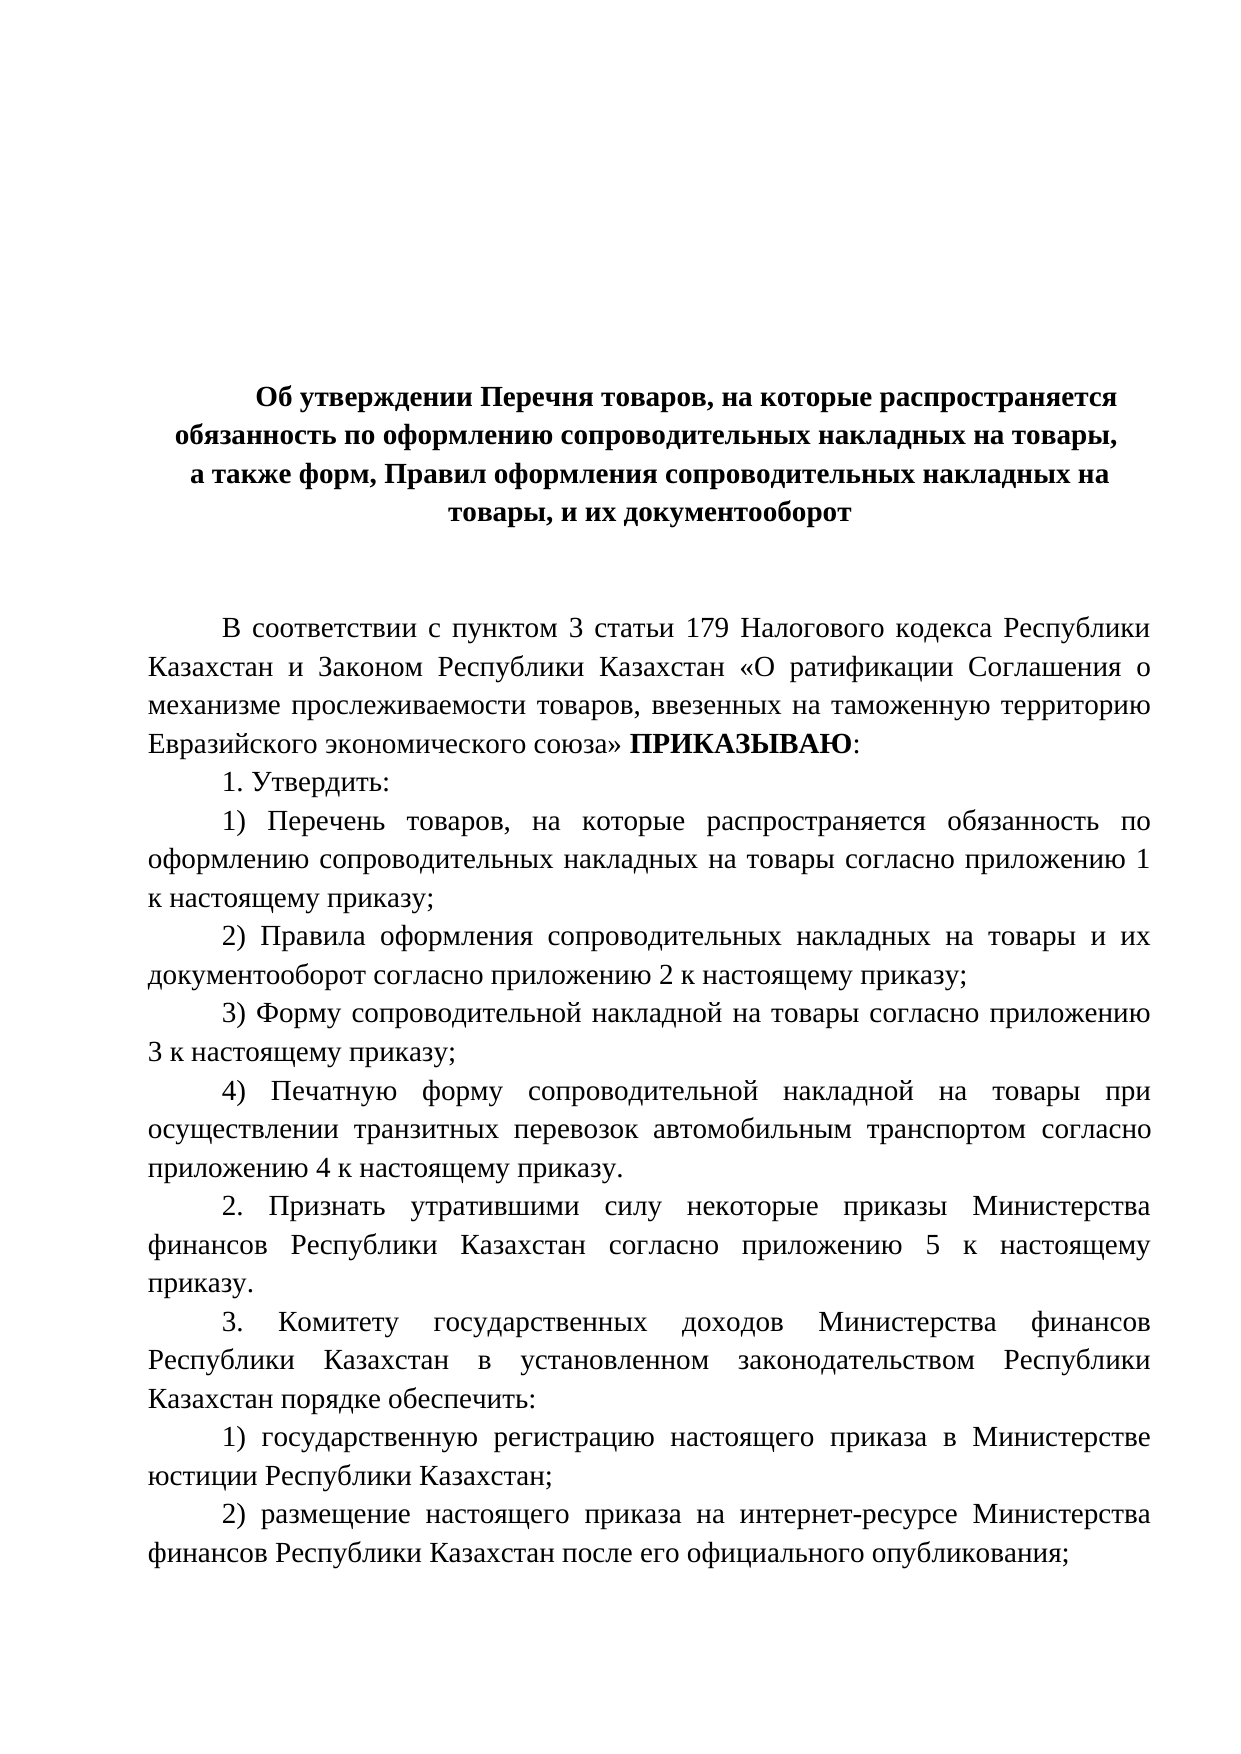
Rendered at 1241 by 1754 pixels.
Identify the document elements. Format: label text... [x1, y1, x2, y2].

text 1. Утвердить: [148, 764, 1152, 798]
text 3. Комитету государственных доходов Министерства финансов Республики Казахстан в установленном законодательством Республики Казахстан порядке обеспечить: [148, 1304, 1152, 1414]
text 1) государственную регистрацию настоящего приказа в Министерстве юстиции Республики Казахстан; [148, 1419, 1152, 1492]
text Об утверждении Перечня товаров, на которые распространяется обязанность по оформлению сопроводительных накладных на товары, а также форм, Правил оформления сопроводительных накладных на товары, и их документооборот [148, 379, 1152, 528]
text 1) Перечень товаров, на которые распространяется обязанность по оформлению сопроводительных накладных на товары согласно приложению 1 к настоящему приказу; [148, 803, 1152, 913]
text 4) Печатную форму сопроводительной накладной на товары при осуществлении транзитных перевозок автомобильным транспортом согласно приложению 4 к настоящему приказу. [148, 1073, 1152, 1183]
text 2) размещение настоящего приказа на интернет-ресурсе Министерства финансов Республики Казахстан после его официального опубликования; [148, 1497, 1152, 1569]
text 2. Признать утратившими силу некоторые приказы Министерства финансов Республики Казахстан согласно приложению 5 к настоящему приказу. [148, 1188, 1152, 1299]
text В соответствии с пунктом 3 статьи 179 Налогового кодекса Республики Казахстан и Законом Республики Казахстан «О ратификации Соглашения о механизме прослеживаемости товаров, ввезенных на таможенную территорию Евразийского экономического союза» ПРИКАЗЫВАЮ: [148, 610, 1152, 759]
text 2) Правила оформления сопроводительных накладных на товары и их документооборот согласно приложению 2 к настоящему приказу; [148, 918, 1152, 991]
text 3) Форму сопроводительной накладной на товары согласно приложению 3 к настоящему приказу; [148, 996, 1152, 1068]
